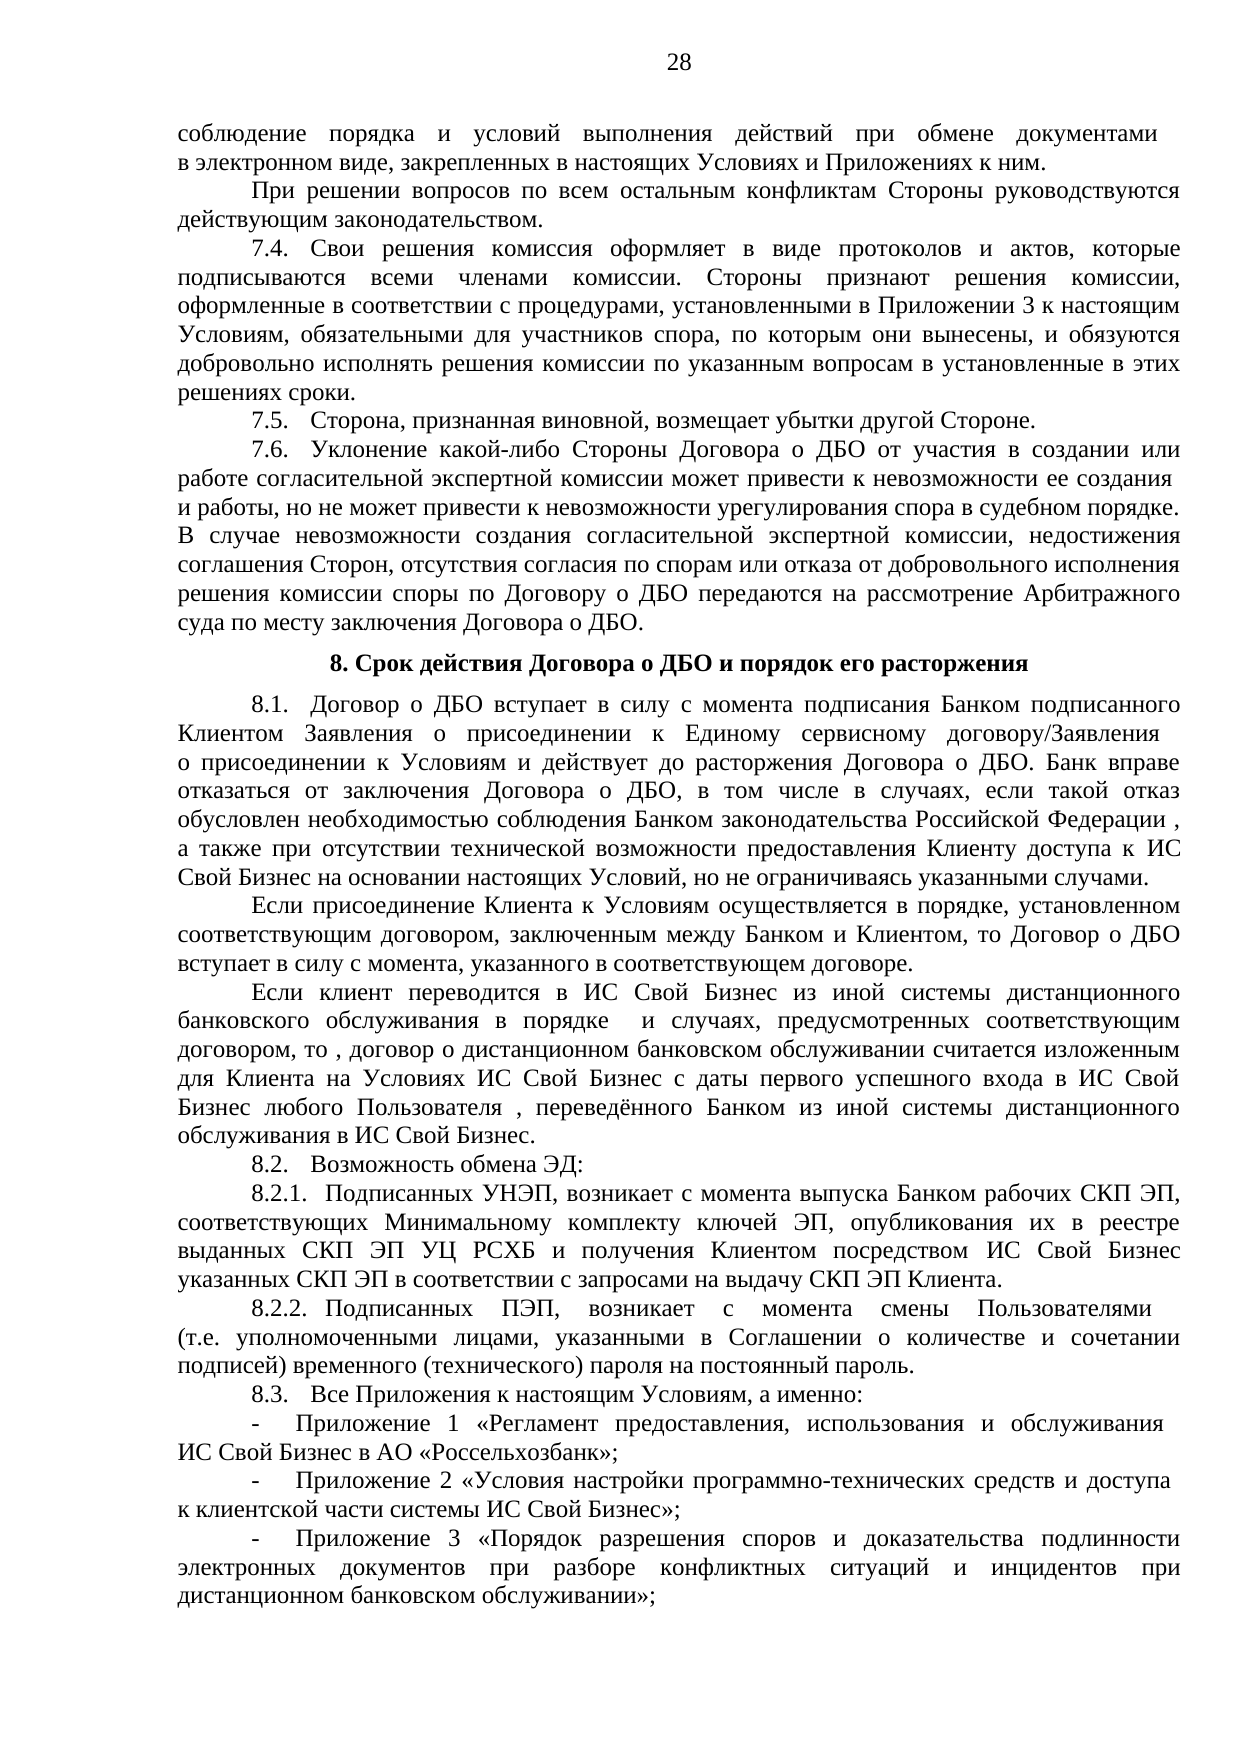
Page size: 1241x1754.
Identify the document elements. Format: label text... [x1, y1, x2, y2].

list Все Приложения к настоящим Условиям, а именно: [177, 1379, 1181, 1408]
text - Приложение 2 «Условия настройки программно-технических средств и доступа к клиентской части системы ИС Свой Бизнес»; [177, 1466, 1181, 1523]
list Свои решения комиссия оформляет в виде протоколов и актов, которые подписываются всеми членами комиссии. Стороны признают решения комиссии, оформленные в соответствии с процедурами, установленными в Приложении 3 к настоящим Условиям, обязательными для участников спора, по которым они вынесены, и обязуются добровольно исполнять решения комиссии по указанным вопросам в установленные в этих решениях сроки. [177, 233, 1181, 406]
text 8.2.1. Подписанных УНЭП, возникает с момента выпуска Банком рабочих СКП ЭП, соответствующих Минимальному комплекту ключей ЭП, опубликования их в реестре выданных СКП ЭП УЦ РСХБ и получения Клиентом посредством ИС Свой Бизнес указанных СКП ЭП в соответствии с запросами на выдачу СКП ЭП Клиента. [177, 1178, 1181, 1293]
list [177, 118, 1181, 176]
text 8.2.2. Подписанных ПЭП, возникает с момента смены Пользователями (т.е. уполномоченными лицами, указанными в Соглашении о количестве и сочетании подписей) временного (технического) пароля на постоянный пароль. [177, 1293, 1181, 1379]
text 8. Срок действия Договора о ДБО и порядок его расторжения [177, 648, 1181, 677]
text При решении вопросов по всем остальным конфликтам Стороны руководствуются действующим законодательством. [177, 176, 1181, 233]
text Если клиент переводится в ИС Свой Бизнес из иной системы дистанционного банковского обслуживания в порядке и случаях, предусмотренных соответствующим договором, то , договор о дистанционном банковском обслуживании считается изложенным для Клиента на Условиях ИС Свой Бизнес с даты первого успешного входа в ИС Свой Бизнес любого Пользователя , переведённого Банком из иной системы дистанционного обслуживания в ИС Свой Бизнес. [177, 977, 1181, 1149]
text - Приложение 3 «Порядок разрешения споров и доказательства подлинности электронных документов при разборе конфликтных ситуаций и инцидентов при дистанционном банковском обслуживании»; [177, 1523, 1181, 1609]
list Сторона, признанная виновной, возмещает убытки другой Стороне. [177, 406, 1181, 434]
text - Приложение 1 «Регламент предоставления, использования и обслуживания ИС Свой Бизнес в АО «Россельхозбанк»; [177, 1408, 1181, 1466]
list Договор о ДБО вступает в силу с момента подписания Банком подписанного Клиентом Заявления о присоединении к Единому сервисному договору/Заявления о присоединении к Условиям и действует до расторжения Договора о ДБО. Банк вправе отказаться от заключения Договора о ДБО, в том числе в случаях, если такой отказ обусловлен необходимостью соблюдения Банком законодательства Российской Федерации , а также при отсутствии технической возможности предоставления Клиенту доступа к ИС Свой Бизнес на основании настоящих Условий, но не ограничиваясь указанными случами. [177, 689, 1181, 891]
list Уклонение какой-либо Стороны Договора о ДБО от участия в создании или работе согласительной экспертной комиссии может привести к невозможности ее создания и работы, но не может привести к невозможности урегулирования спора в судебном порядке. В случае невозможности создания согласительной экспертной комиссии, недостижения соглашения Сторон, отсутствия согласия по спорам или отказа от добровольного исполнения решения комиссии споры по Договору о ДБО передаются на рассмотрение Арбитражного суда по месту заключения Договора о ДБО. [177, 434, 1181, 636]
text Если присоединение Клиента к Условиям осуществляется в порядке, установленном соответствующим договором, заключенным между Банком и Клиентом, то Договор о ДБО вступает в силу с момента, указанного в соответствующем договоре. [177, 891, 1181, 977]
list Возможность обмена ЭД: [177, 1149, 1181, 1178]
